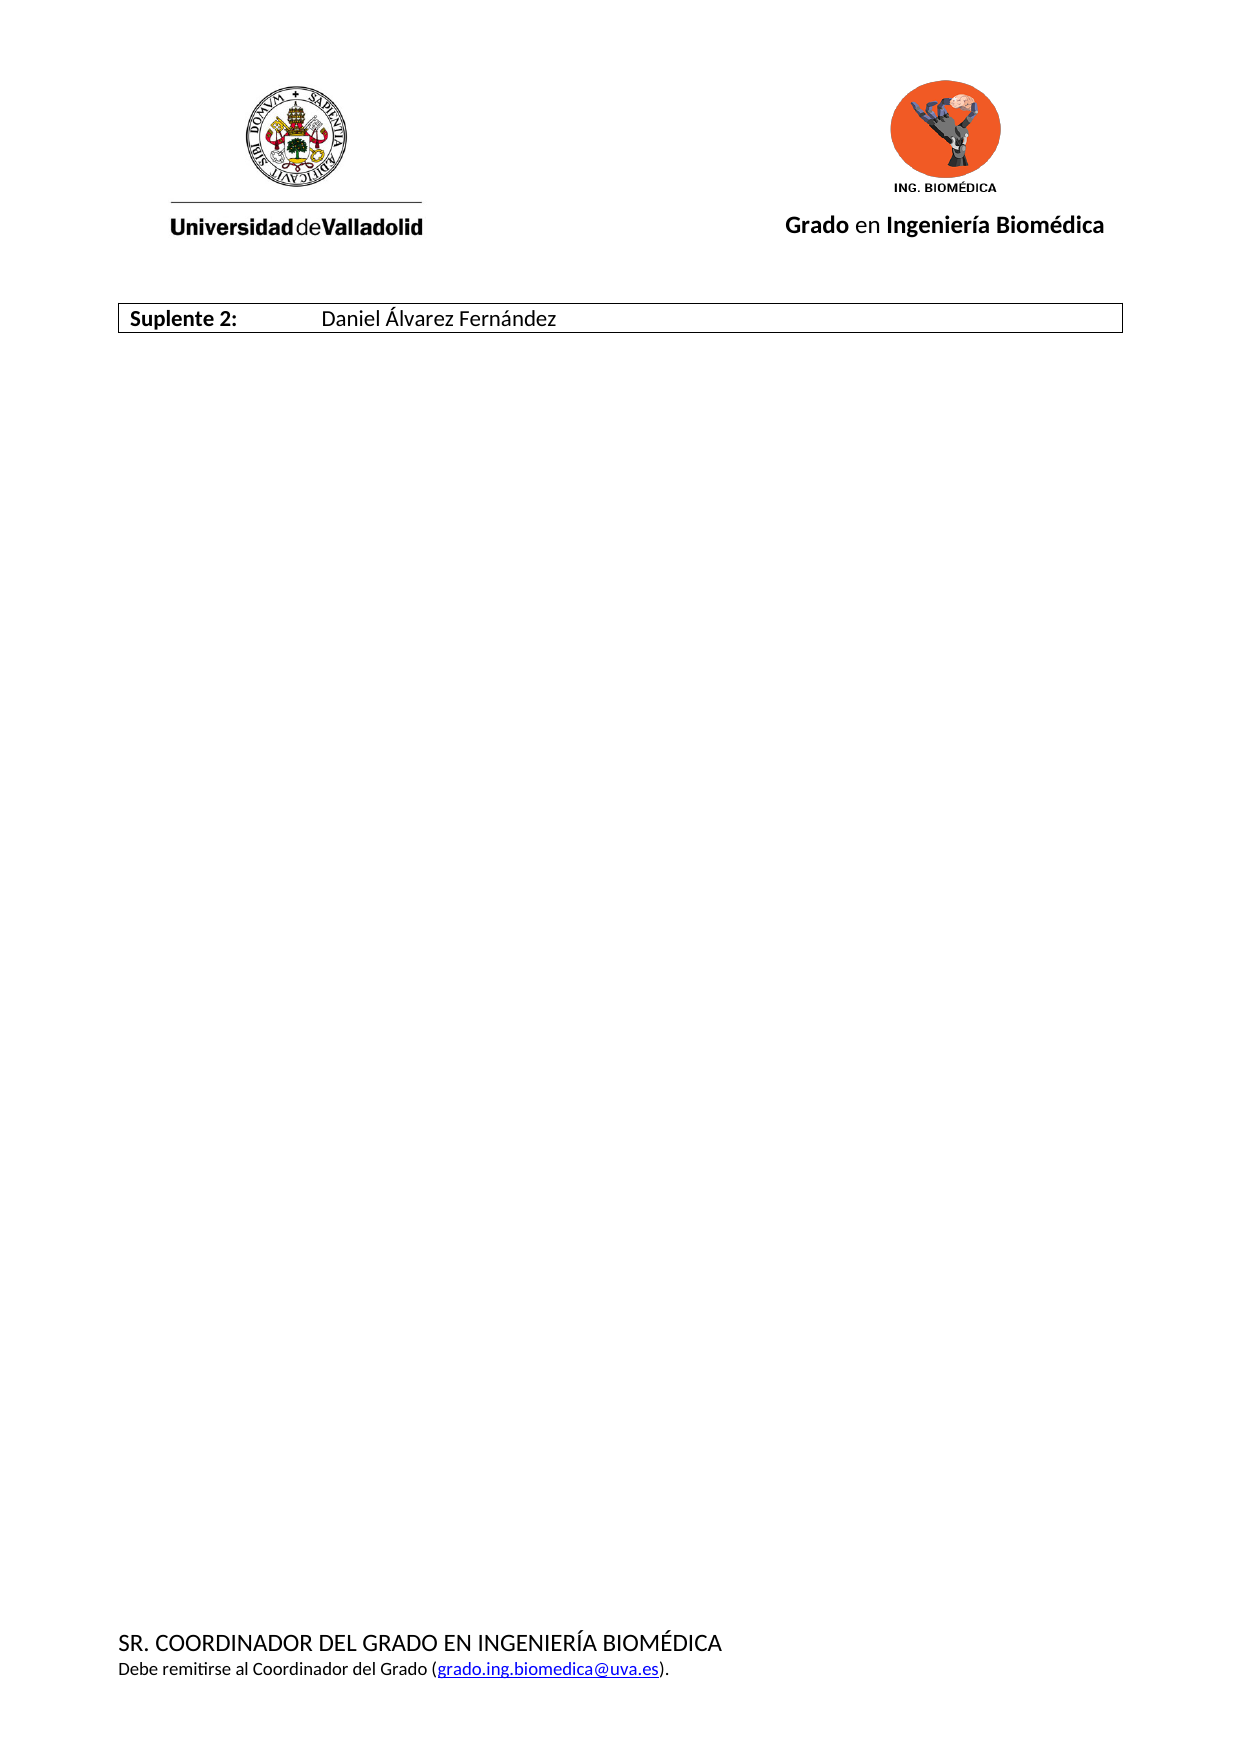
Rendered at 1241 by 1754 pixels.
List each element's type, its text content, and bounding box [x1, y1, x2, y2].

table_cell Daniel Álvarez Fernández [310, 304, 1122, 332]
picture [884, 74, 1006, 194]
picture [129, 51, 462, 272]
table_cell Suplente 2: [119, 304, 310, 332]
